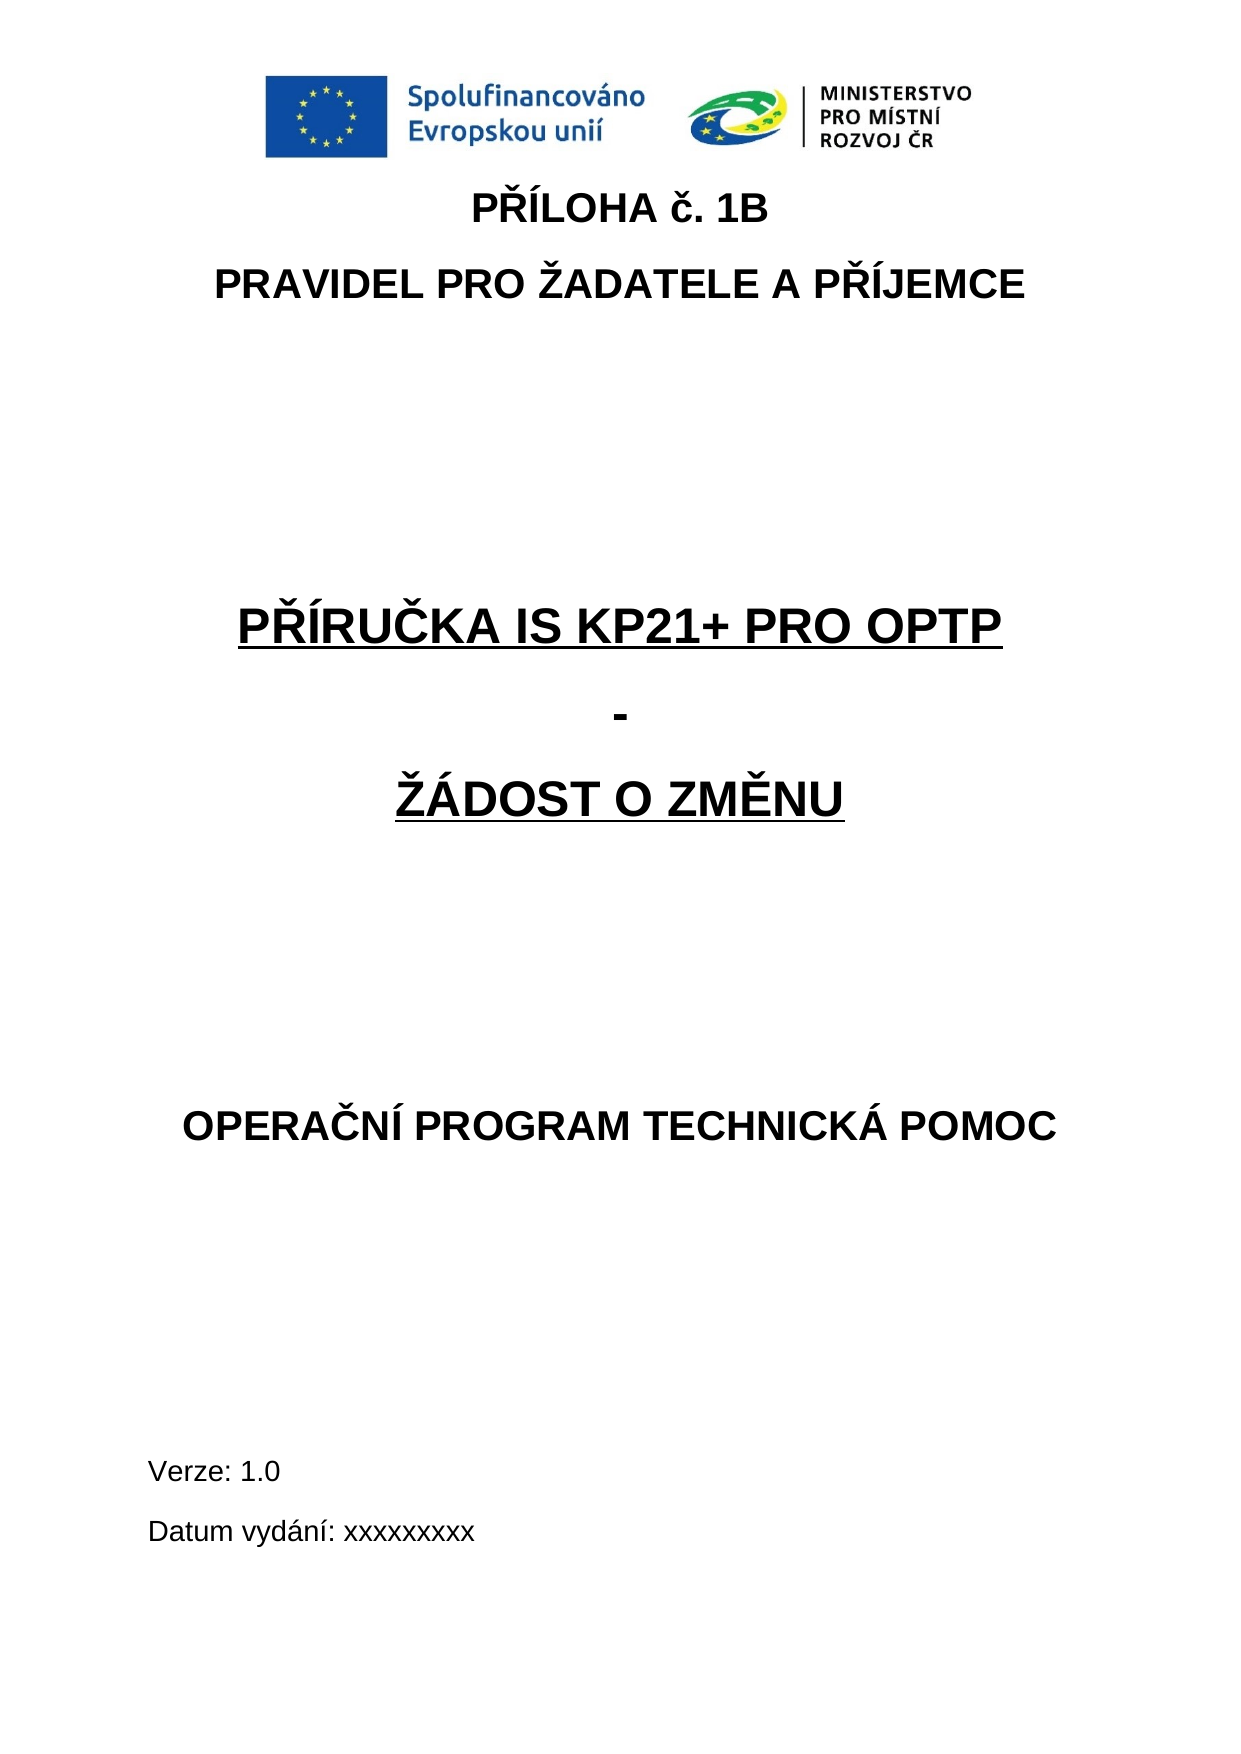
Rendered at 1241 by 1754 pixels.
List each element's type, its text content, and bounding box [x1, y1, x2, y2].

text Verze: 1.0 [148, 1454, 1093, 1488]
text - [148, 683, 1093, 741]
text Datum vydání: xxxxxxxxx [148, 1513, 1093, 1547]
text Příručka IS KP21+ pro optp [148, 596, 1093, 654]
text Operační program technická pomoc [148, 1101, 1093, 1149]
text příloha č. 1B [148, 184, 1093, 232]
text PRAVIDEL pro žadatele A příjemce [148, 259, 1093, 307]
text žádost o změnu [148, 770, 1093, 827]
picture [263, 73, 977, 160]
